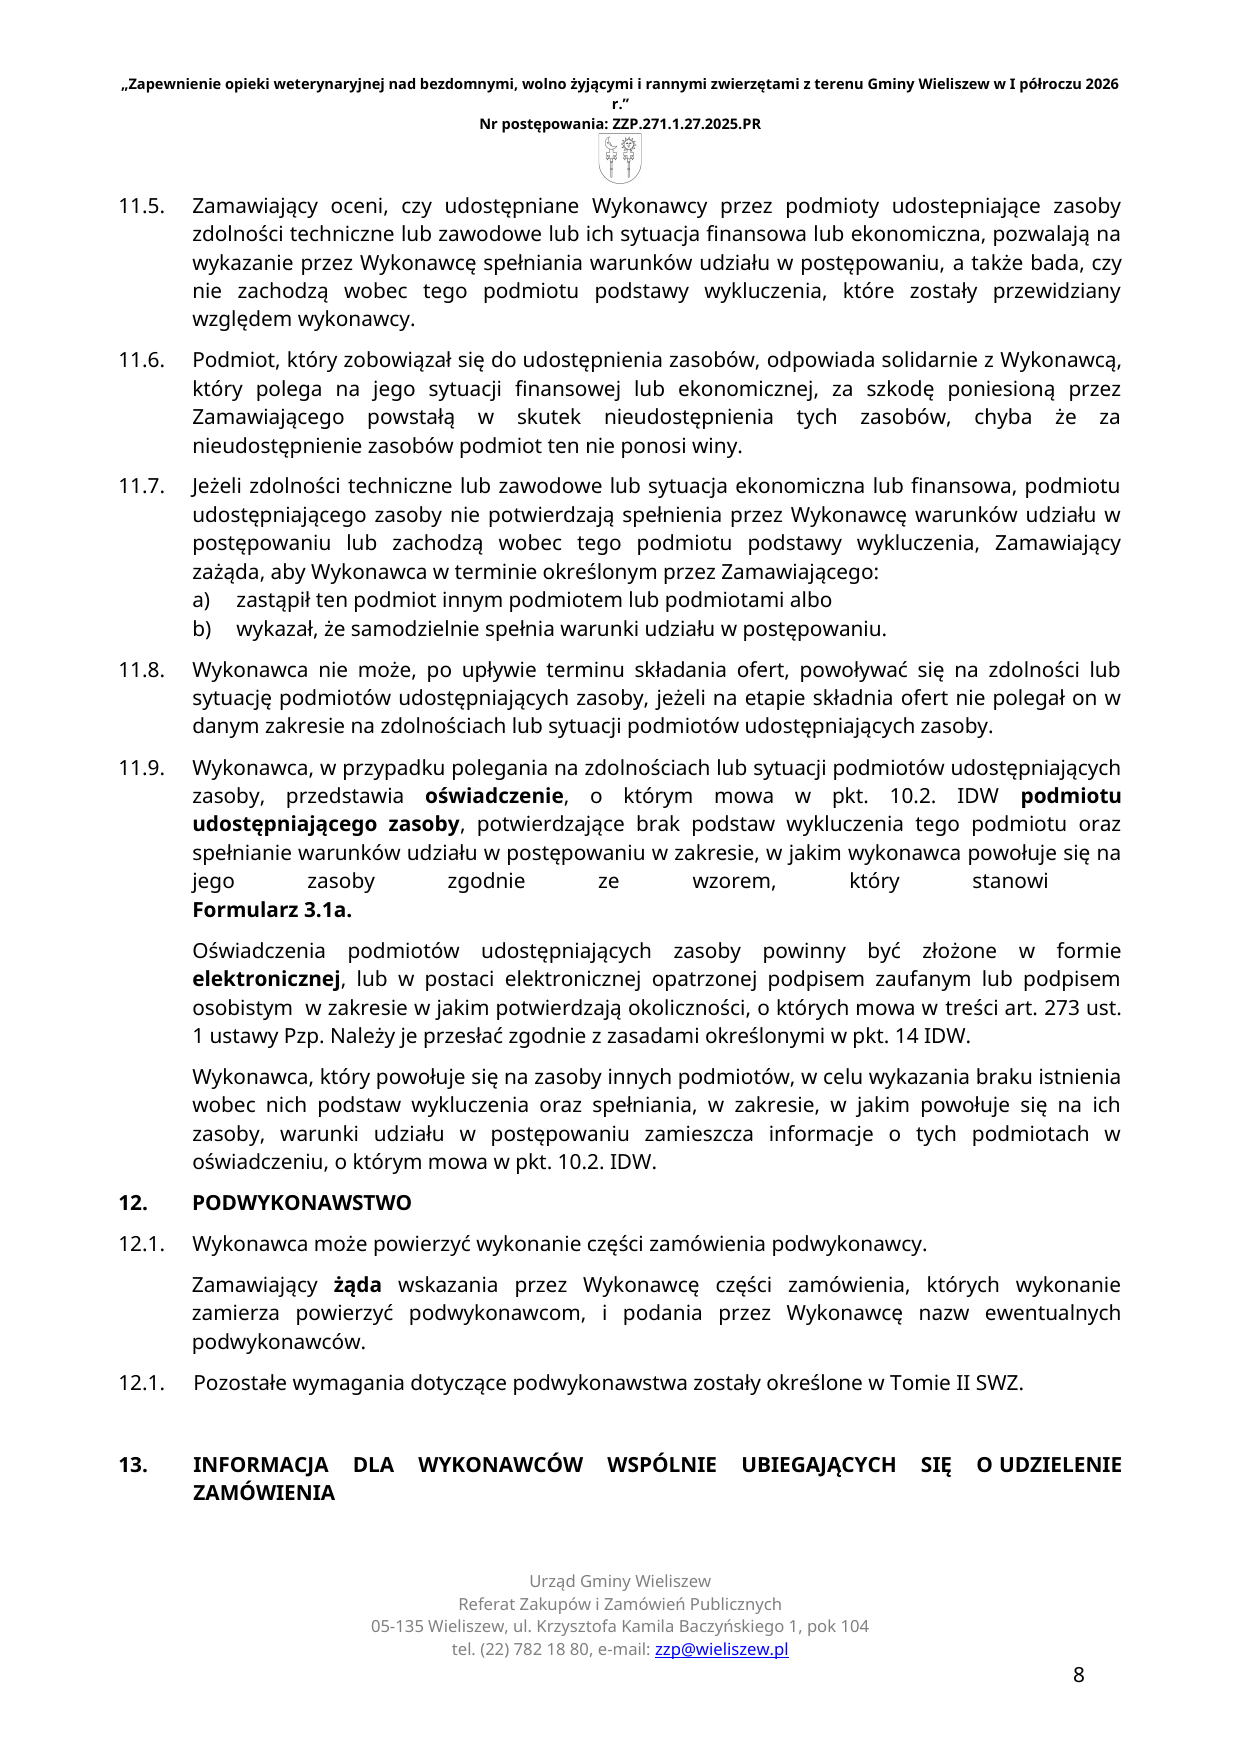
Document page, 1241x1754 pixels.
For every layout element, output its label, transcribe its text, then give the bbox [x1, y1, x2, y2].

text 11.6. Podmiot, który zobowiązał się do udostępnienia zasobów, odpowiada solidarnie z Wykonawcą, który polega na jego sytuacji finansowej lub ekonomicznej, za szkodę poniesioną przez Zamawiającego powstałą w skutek nieudostępnienia tych zasobów, chyba że za nieudostępnienie zasobów podmiot ten nie ponosi winy. [118, 345, 1122, 459]
text Oświadczenia podmiotów udostępniających zasoby powinny być złożone w formie elektronicznej, lub w postaci elektronicznej opatrzonej podpisem zaufanym lub podpisem osobistym w zakresie w jakim potwierdzają okoliczności, o których mowa w treści art. 273 ust. 1 ustawy Pzp. Należy je przesłać zgodnie z zasadami określonymi w pkt. 14 IDW. [192, 936, 1122, 1049]
text 13. INFORMACJA DLA WYKONAWCÓW WSPÓLNIE UBIEGAJĄCYCH SIĘ O UDZIELENIE ZAMÓWIENIA [118, 1450, 1122, 1507]
text 11.9. Wykonawca, w przypadku polegania na zdolnościach lub sytuacji podmiotów udostępniających zasoby, przedstawia oświadczenie, o którym mowa w pkt. 10.2. IDW podmiotu udostępniającego zasoby, potwierdzające brak podstaw wykluczenia tego podmiotu oraz spełnianie warunków udziału w postępowaniu w zakresie, w jakim wykonawca powołuje się na jego zasoby zgodnie ze wzorem, który stanowi Formularz 3.1a. [118, 753, 1122, 923]
text b) wykazał, że samodzielnie spełnia warunki udziału w postępowaniu. [192, 614, 1122, 642]
picture [598, 133, 642, 184]
list Pozostałe wymagania dotyczące podwykonawstwa zostały określone w Tomie II SWZ. [118, 1368, 1122, 1396]
text 11.7. Jeżeli zdolności techniczne lub zawodowe lub sytuacja ekonomiczna lub finansowa, podmiotu udostępniającego zasoby nie potwierdzają spełnienia przez Wykonawcę warunków udziału w postępowaniu lub zachodzą wobec tego podmiotu podstawy wykluczenia, Zamawiający zażąda, aby Wykonawca w terminie określonym przez Zamawiającego: [118, 472, 1122, 585]
text Zamawiający żąda wskazania przez Wykonawcę części zamówienia, których wykonanie zamierza powierzyć podwykonawcom, i podania przez Wykonawcę nazw ewentualnych podwykonawców. [192, 1270, 1122, 1355]
text 11.8. Wykonawca nie może, po upływie terminu składania ofert, powoływać się na zdolności lub sytuację podmiotów udostępniających zasoby, jeżeli na etapie składnia ofert nie polegał on w danym zakresie na zdolnościach lub sytuacji podmiotów udostępniających zasoby. [118, 655, 1122, 740]
text Wykonawca, który powołuje się na zasoby innych podmiotów, w celu wykazania braku istnienia wobec nich podstaw wykluczenia oraz spełniania, w zakresie, w jakim powołuje się na ich zasoby, warunki udziału w postępowaniu zamieszcza informacje o tych podmiotach w oświadczeniu, o którym mowa w pkt. 10.2. IDW. [192, 1062, 1122, 1176]
text 12.1. Wykonawca może powierzyć wykonanie części zamówienia podwykonawcy. [118, 1229, 1122, 1258]
text 11.5. Zamawiający oceni, czy udostępniane Wykonawcy przez podmioty udostepniające zasoby zdolności techniczne lub zawodowe lub ich sytuacja finansowa lub ekonomiczna, pozwalają na wykazanie przez Wykonawcę spełniania warunków udziału w postępowaniu, a także bada, czy nie zachodzą wobec tego podmiotu podstawy wykluczenia, które zostały przewidziany względem wykonawcy. [118, 191, 1122, 333]
text 12. PODWYKONAWSTWO [118, 1188, 1122, 1217]
text a) zastąpił ten podmiot innym podmiotem lub podmiotami albo [192, 585, 1122, 614]
